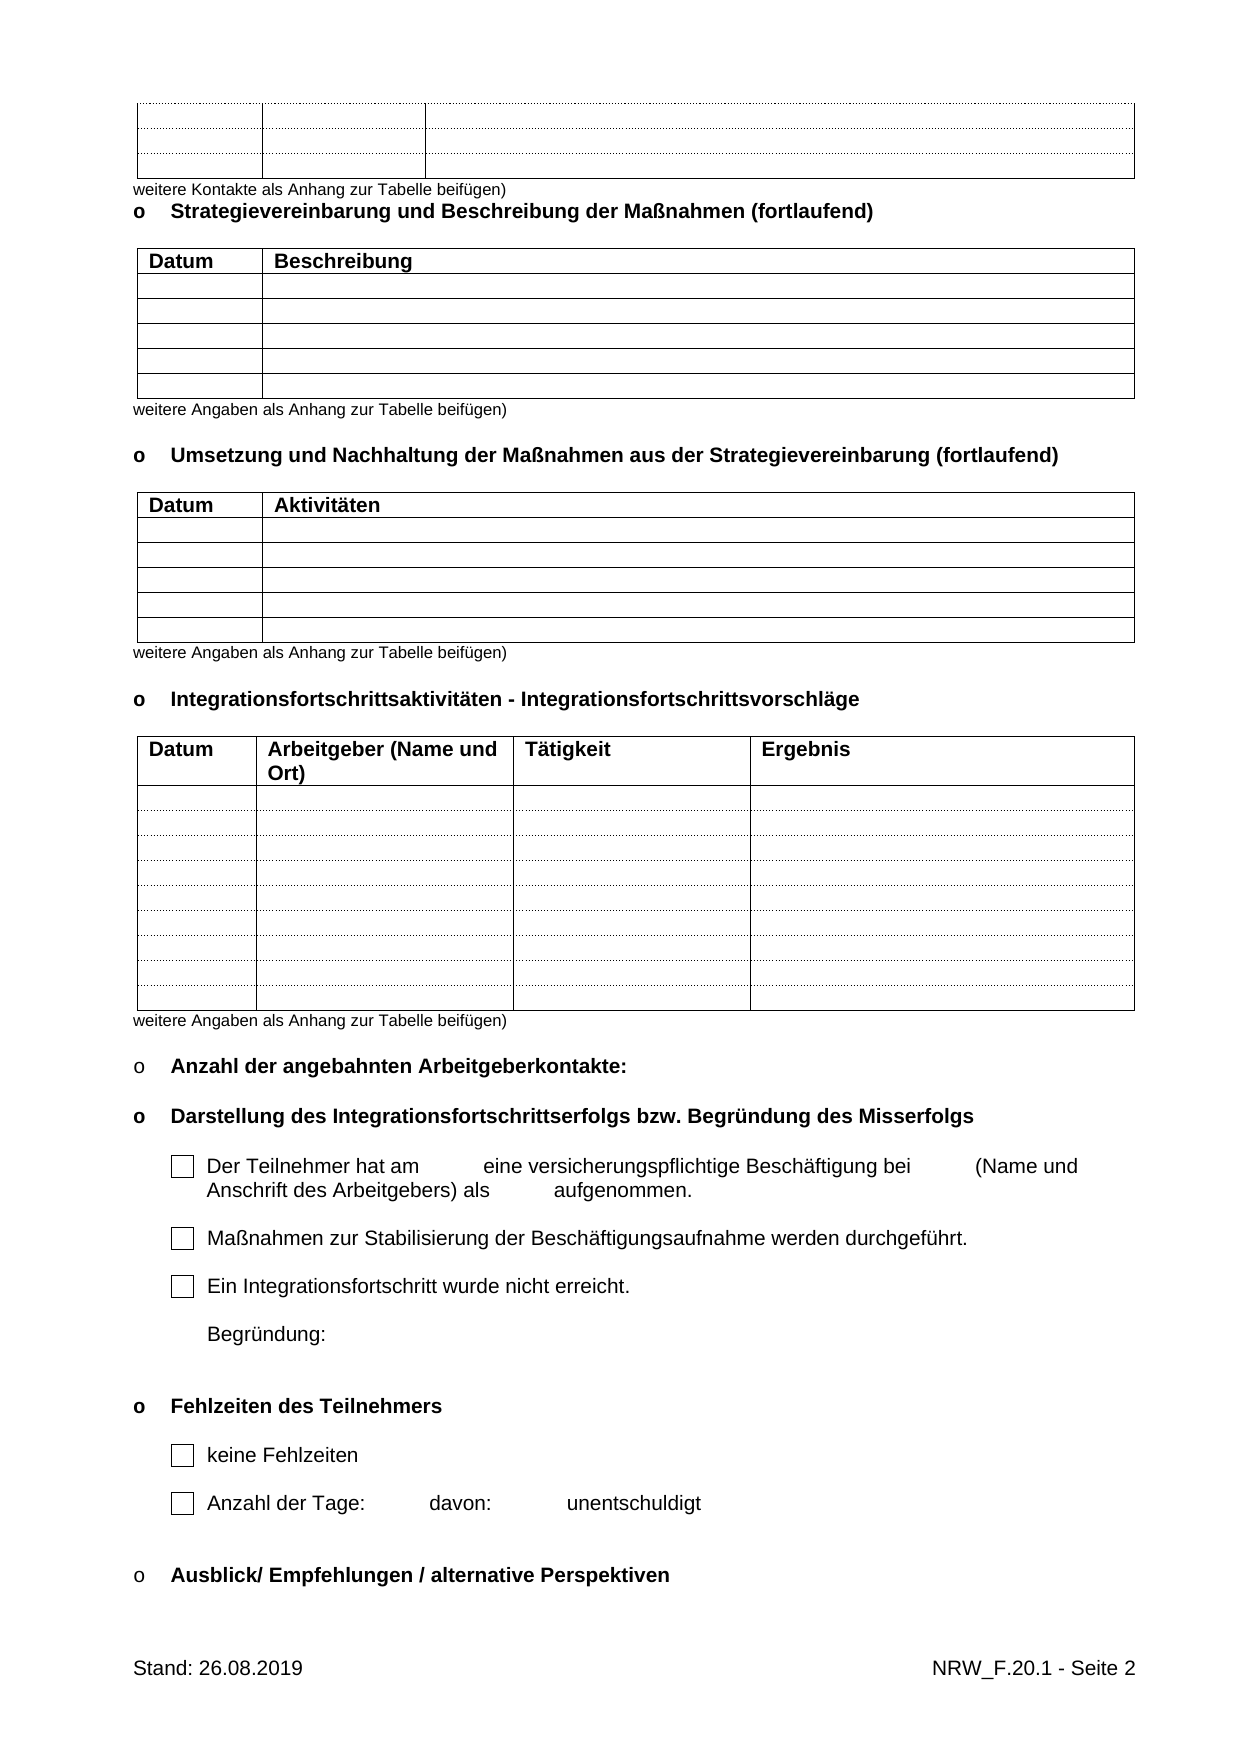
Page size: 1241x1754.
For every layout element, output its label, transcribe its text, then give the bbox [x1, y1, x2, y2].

table_cell [257, 960, 513, 985]
table_cell [263, 128, 425, 153]
table_cell [138, 324, 262, 348]
table_cell [263, 103, 425, 128]
table_cell [138, 128, 262, 153]
table_cell [751, 810, 1134, 835]
table_cell [751, 960, 1134, 985]
table_cell [751, 985, 1134, 1010]
list Ausblick/ Empfehlungen / alternative Perspektiven [133, 1563, 1137, 1589]
table_cell [514, 885, 750, 910]
table_cell [514, 786, 750, 810]
table_cell [138, 568, 262, 592]
list Anzahl der angebahnten Arbeitgeberkontakte: [133, 1054, 1137, 1080]
table_cell [426, 153, 1134, 178]
table_header Aktivitäten [263, 493, 1134, 517]
table_cell [514, 860, 750, 885]
table_cell [257, 835, 513, 860]
table_cell [138, 960, 256, 985]
table_cell [138, 618, 262, 642]
table_header Datum [138, 493, 262, 517]
table_cell [751, 860, 1134, 885]
table_cell [426, 128, 1134, 153]
table_cell [257, 786, 513, 810]
table_cell [263, 568, 1134, 592]
table_header Beschreibung [263, 249, 1134, 273]
text weitere Angaben als Anhang zur Tabelle beifügen) [133, 399, 1137, 418]
table_cell [138, 274, 262, 298]
table_cell [138, 810, 256, 835]
list Strategievereinbarung und Beschreibung der Maßnahmen (fortlaufend) [133, 198, 1137, 224]
table_cell [751, 910, 1134, 935]
table_cell [263, 153, 425, 178]
table_cell [138, 593, 262, 617]
table_cell [138, 935, 256, 960]
table_cell [138, 518, 262, 542]
table_cell [138, 299, 262, 323]
text Maßnahmen zur Stabilisierung der Beschäftigungsaufnahme werden durchgeführt. [133, 1226, 1137, 1250]
text keine Fehlzeiten [133, 1443, 1137, 1467]
table_cell [257, 885, 513, 910]
list Umsetzung und Nachhaltung der Maßnahmen aus der Strategievereinbarung (fortlaufend) [133, 442, 1137, 468]
text Begründung: [170, 1322, 1137, 1346]
table_header Tätigkeit [514, 737, 750, 785]
table_cell [514, 910, 750, 935]
table_cell [138, 374, 262, 398]
table_cell [257, 935, 513, 960]
text Anzahl der Tage: davon: unentschuldigt [170, 1491, 1137, 1515]
table_cell [138, 103, 262, 128]
table_cell [138, 985, 256, 1010]
table_cell [138, 349, 262, 373]
text weitere Angaben als Anhang zur Tabelle beifügen) [133, 643, 1137, 662]
table_header Ergebnis [751, 737, 1134, 785]
table_cell [426, 103, 1134, 128]
table_cell [257, 910, 513, 935]
table_header Datum [138, 737, 256, 785]
table_cell [257, 810, 513, 835]
table_cell [138, 910, 256, 935]
table_cell [263, 274, 1134, 298]
table_cell [751, 786, 1134, 810]
table_cell [751, 935, 1134, 960]
table_cell [263, 593, 1134, 617]
table_cell [263, 374, 1134, 398]
table_cell [263, 618, 1134, 642]
table_cell [257, 860, 513, 885]
table_cell [138, 153, 262, 178]
table_cell [263, 299, 1134, 323]
table_header Datum [138, 249, 262, 273]
table_cell [138, 860, 256, 885]
table_cell [514, 960, 750, 985]
list Darstellung des Integrationsfortschrittserfolgs bzw. Begründung des Misserfolgs [133, 1104, 1137, 1130]
table_header Arbeitgeber (Name und Ort) [257, 737, 513, 785]
table_cell [514, 810, 750, 835]
table_cell [263, 543, 1134, 567]
list Integrationsfortschrittsaktivitäten - Integrationsfortschrittsvorschläge [133, 686, 1137, 712]
table_cell [514, 835, 750, 860]
text weitere Kontakte als Anhang zur Tabelle beifügen) [133, 179, 1137, 198]
text Ein Integrationsfortschritt wurde nicht erreicht. [133, 1274, 1137, 1298]
table_cell [138, 885, 256, 910]
table_cell [138, 835, 256, 860]
text weitere Angaben als Anhang zur Tabelle beifügen) [133, 1011, 1137, 1030]
table_cell [514, 985, 750, 1010]
table_cell [751, 885, 1134, 910]
table_cell [263, 349, 1134, 373]
table_cell [138, 543, 262, 567]
table_cell [263, 518, 1134, 542]
list Fehlzeiten des Teilnehmers [133, 1393, 1137, 1419]
table_cell [751, 835, 1134, 860]
text Der Teilnehmer hat am eine versicherungspflichtige Beschäftigung bei (Name und Anschrift des Arbeitgebers) als aufgenommen. [170, 1154, 1137, 1202]
table_cell [257, 985, 513, 1010]
table_cell [263, 324, 1134, 348]
table_cell [514, 935, 750, 960]
table_cell [138, 786, 256, 810]
